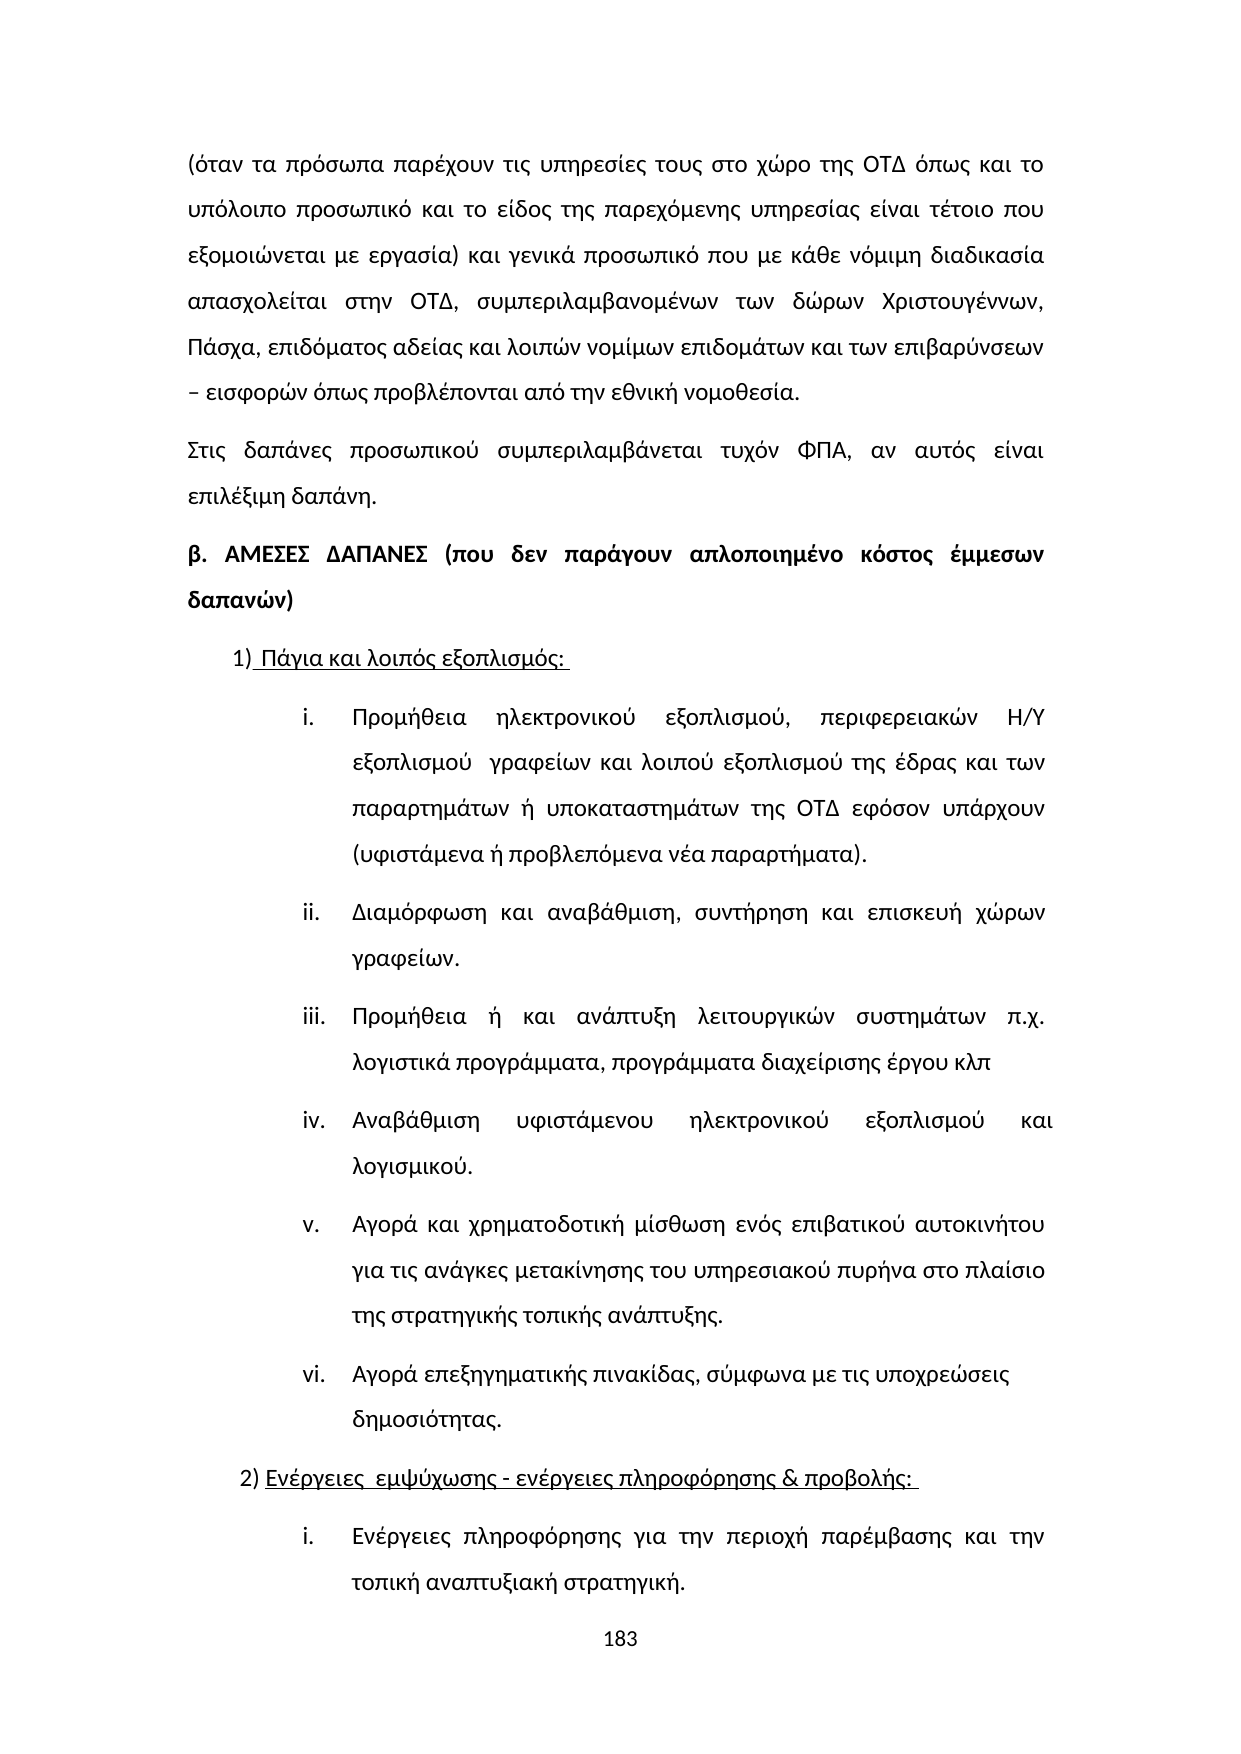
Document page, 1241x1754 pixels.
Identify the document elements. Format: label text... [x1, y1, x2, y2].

text ii. Διαμόρφωση και αναβάθμιση, συντήρηση και επισκευή χώρων γραφείων. [302, 896, 1046, 972]
list Πάγια και λοιπός εξοπλισμός: [232, 642, 1053, 673]
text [187, 148, 1045, 407]
text β. ΑΜΕΣΕΣ ΔΑΠΑΝΕΣ (που δεν παράγουν απλοποιημένο κόστος έμμεσων δαπανών) [187, 538, 1045, 615]
text vi. Αγορά επεξηγηματικής πινακίδας, σύμφωνα με τις υποχρεώσεις δημοσιότητας. [302, 1358, 1053, 1434]
text iii. Προμήθεια ή και ανάπτυξη λειτουργικών συστημάτων π.χ. λογιστικά προγράμματα, προγράμματα διαχείρισης έργου κλπ [302, 1000, 1045, 1076]
text 2) Ενέργειες εμψύχωσης - ενέργειες πληροφόρησης & προβολής: [239, 1462, 1053, 1492]
text Στις δαπάνες προσωπικού συμπεριλαμβάνεται τυχόν ΦΠΑ, αν αυτός είναι επιλέξιμη δαπάνη. [187, 434, 1045, 511]
text v. Αγορά και χρηματοδοτική μίσθωση ενός επιβατικού αυτοκινήτου για τις ανάγκες μετακίνησης του υπηρεσιακού πυρήνα στο πλαίσιο της στρατηγικής τοπικής ανάπτυξης. [302, 1208, 1045, 1330]
text i. Ενέργειες πληροφόρησης για την περιοχή παρέμβασης και την τοπική αναπτυξιακή στρατηγική. [302, 1520, 1044, 1596]
text iv. Αναβάθμιση υφιστάμενου ηλεκτρονικού εξοπλισμού και λογισμικού. [302, 1104, 1053, 1180]
text i. Προμήθεια ηλεκτρονικού εξοπλισμού, περιφερειακών Η/Υ εξοπλισμού γραφείων και λοιπού εξοπλισμού της έδρας και των παραρτημάτων ή υποκαταστημάτων της ΟΤΔ εφόσον υπάρχουν (υφιστάμενα ή προβλεπόμενα νέα παραρτήματα). [302, 701, 1045, 868]
